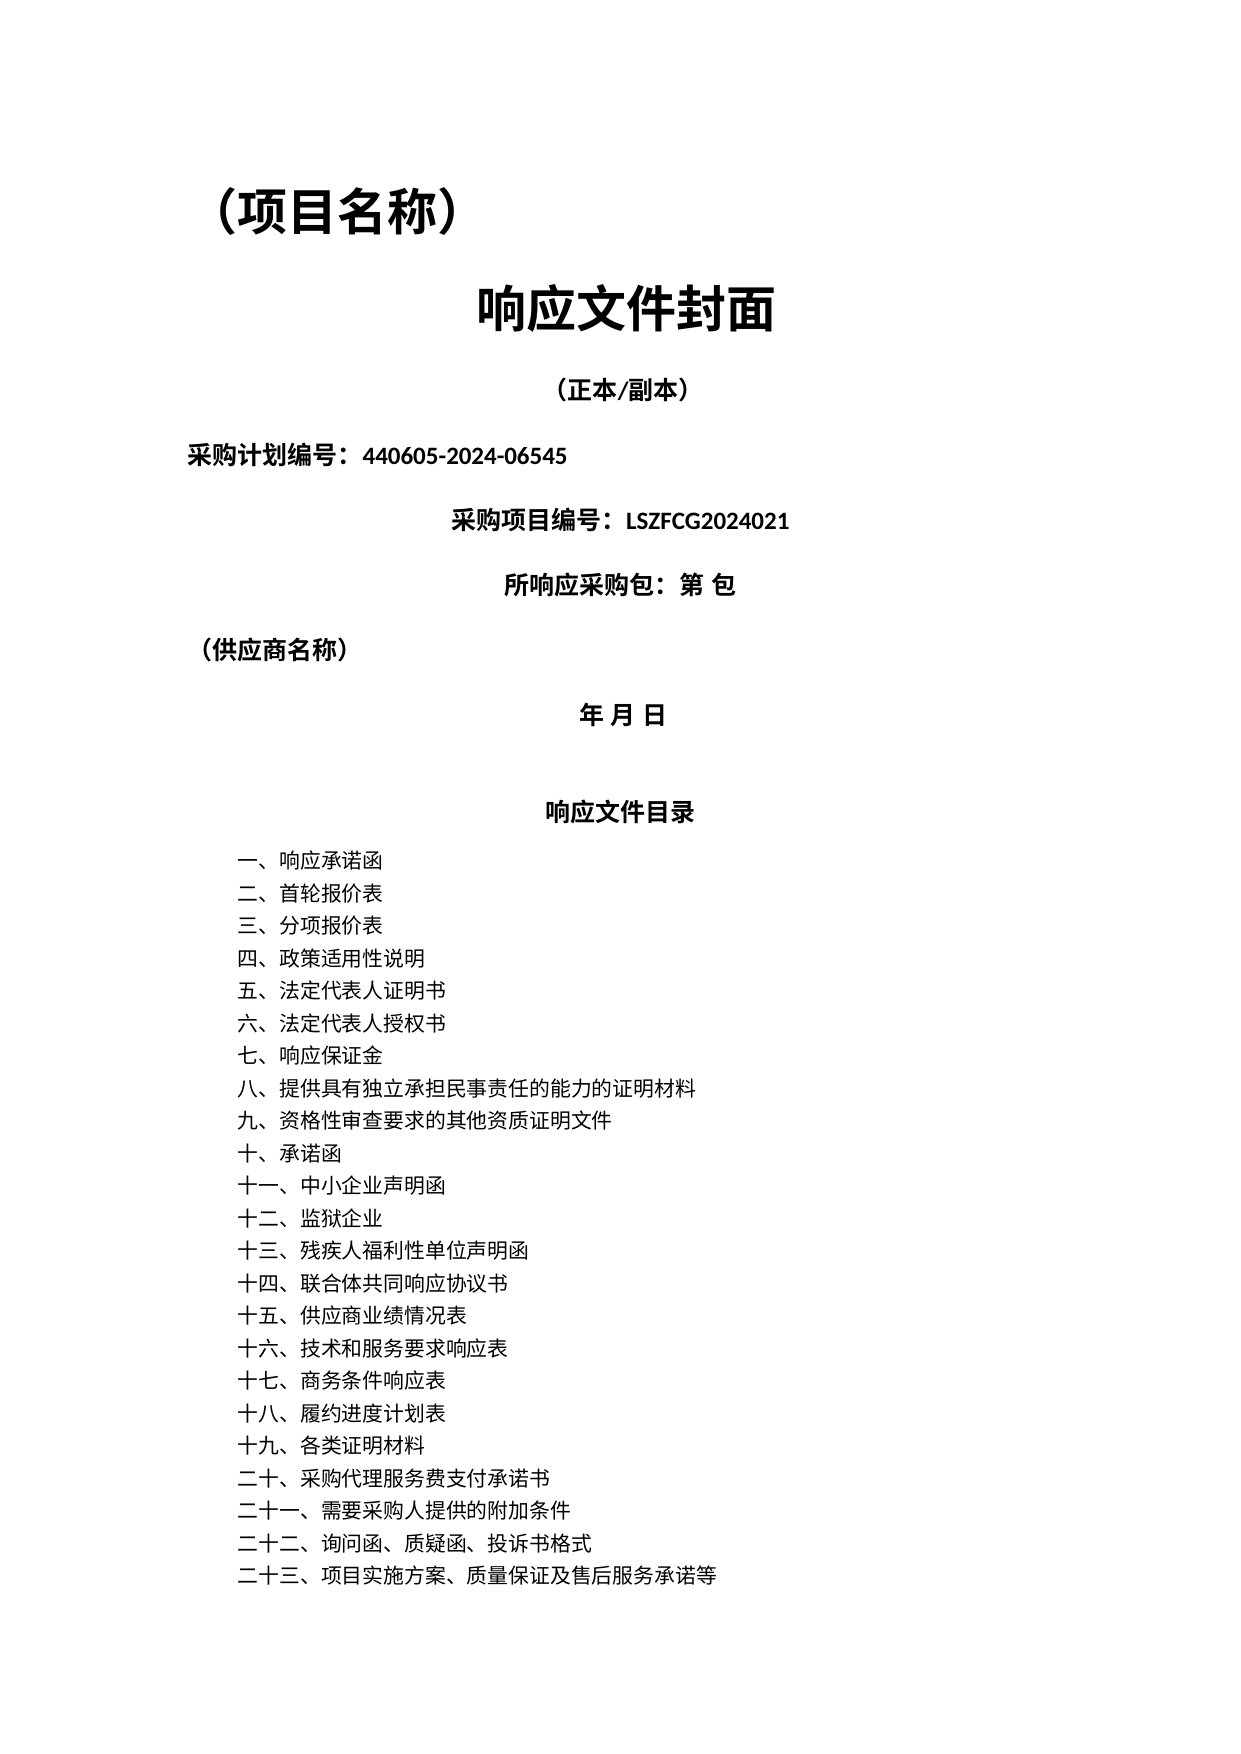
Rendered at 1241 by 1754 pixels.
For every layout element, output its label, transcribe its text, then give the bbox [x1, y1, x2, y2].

text 十九、各类证明材料 [187, 1429, 1053, 1462]
text 二、首轮报价表 [187, 877, 1053, 909]
text （项目名称） [187, 162, 1053, 259]
text 二十一、需要采购人提供的附加条件 [187, 1494, 1053, 1527]
text （正本/副本） [187, 357, 1053, 422]
text 十、承诺函 [187, 1137, 1053, 1169]
text 一、响应承诺函 [187, 844, 1053, 877]
text 七、响应保证金 [187, 1039, 1053, 1072]
text 二十二、询问函、质疑函、投诉书格式 [187, 1527, 1053, 1559]
text 十六、技术和服务要求响应表 [187, 1332, 1053, 1364]
text 二十三、项目实施方案、质量保证及售后服务承诺等 [187, 1559, 1053, 1592]
text 响应文件目录 [187, 779, 1053, 844]
text 八、提供具有独立承担民事责任的能力的证明材料 [187, 1072, 1053, 1104]
text 采购项目编号：LSZFCG2024021 [187, 487, 1053, 552]
text 十三、残疾人福利性单位声明函 [187, 1234, 1053, 1267]
text 二十、采购代理服务费支付承诺书 [187, 1462, 1053, 1494]
text 六、法定代表人授权书 [187, 1007, 1053, 1039]
text 四、政策适用性说明 [187, 942, 1053, 974]
text 十四、联合体共同响应协议书 [187, 1267, 1053, 1299]
text （供应商名称） [187, 617, 1053, 682]
text 十八、履约进度计划表 [187, 1397, 1053, 1429]
text 响应文件封面 [187, 259, 1053, 357]
text 十二、监狱企业 [187, 1202, 1053, 1234]
text 九、资格性审查要求的其他资质证明文件 [187, 1104, 1053, 1137]
text 十七、商务条件响应表 [187, 1364, 1053, 1397]
text 年 月 日 [187, 682, 1053, 747]
text 十五、供应商业绩情况表 [187, 1299, 1053, 1332]
text 五、法定代表人证明书 [187, 974, 1053, 1007]
text 所响应采购包：第 包 [187, 552, 1053, 617]
text 十一、中小企业声明函 [187, 1169, 1053, 1202]
text 三、分项报价表 [187, 909, 1053, 942]
text 采购计划编号：440605-2024-06545 [187, 422, 1053, 487]
